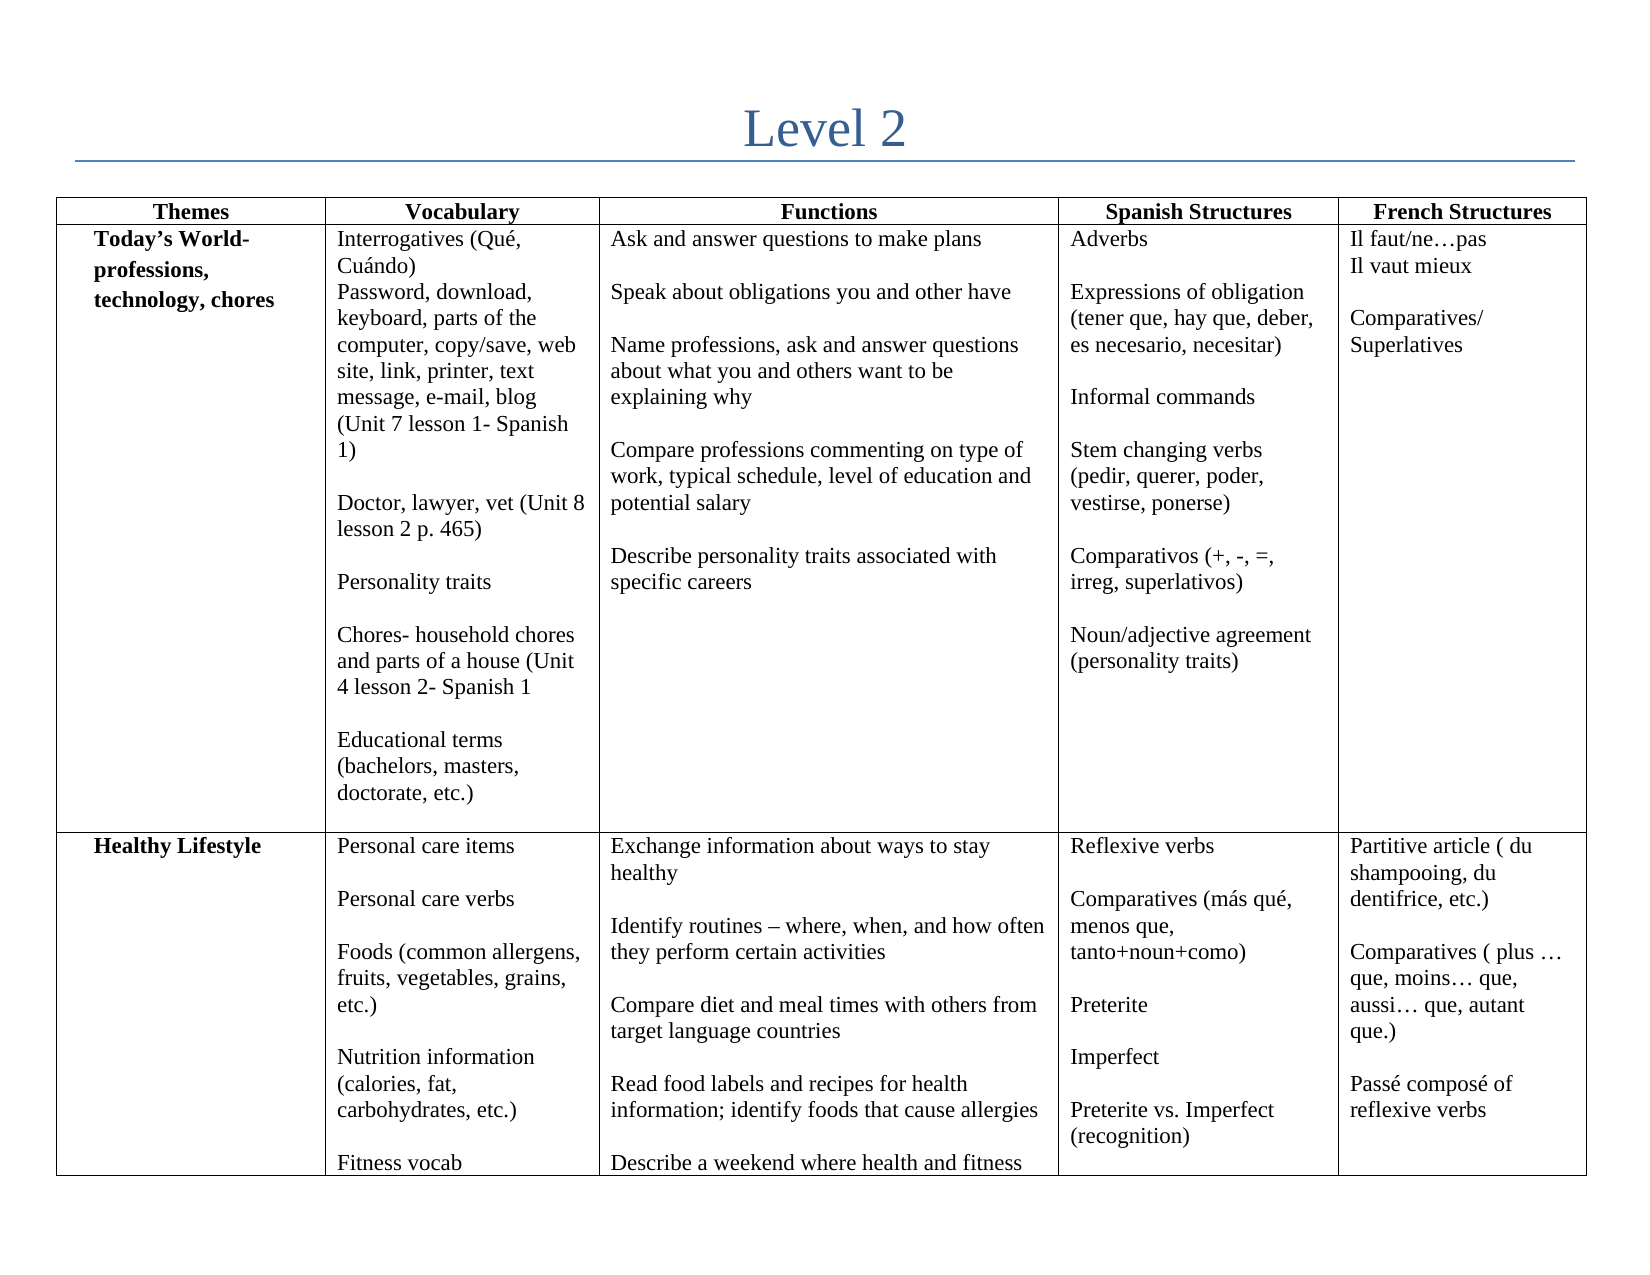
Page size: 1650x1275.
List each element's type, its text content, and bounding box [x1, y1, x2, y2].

table_cell Healthy Lifestyle [57, 833, 325, 1175]
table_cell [326, 833, 599, 1175]
table_cell Ask and answer questions to make plans Speak about obligations you and other have Name professions, ask and answer questions about what you and others want to be explaining why Compare professions commenting on type of work, typical schedule, level of education and potential salary Describe personality traits associated with specific careers [600, 225, 1058, 832]
table_header Functions [600, 198, 1058, 224]
table_header Themes [57, 198, 325, 224]
subtitle Level 2 [75, 96, 1575, 160]
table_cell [600, 833, 1058, 1175]
table_cell Interrogatives (Qué, Cuándo) Password, download, keyboard, parts of the computer, copy/save, web site, link, printer, text message, e-mail, blog (Unit 7 lesson 1- Spanish 1) Doctor, lawyer, vet (Unit 8 lesson 2 p. 465) Personality traits Chores- household chores and parts of a house (Unit 4 lesson 2- Spanish 1 Educational terms (bachelors, masters, doctorate, etc.) [326, 225, 599, 832]
table_cell Today’s World- professions, technology, chores [57, 225, 325, 832]
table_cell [1339, 833, 1586, 1175]
table_cell Il faut/ne…pas Il vaut mieux Comparatives/ Superlatives [1339, 225, 1586, 832]
table_header Spanish Structures [1059, 198, 1338, 224]
table_cell Adverbs Expressions of obligation (tener que, hay que, deber, es necesario, necesitar) Informal commands Stem changing verbs (pedir, querer, poder, vestirse, ponerse) Comparativos (+, -, =, irreg, superlativos) Noun/adjective agreement (personality traits) [1059, 225, 1338, 832]
table_header French Structures [1339, 198, 1586, 224]
table_header Vocabulary [326, 198, 599, 224]
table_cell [1059, 833, 1338, 1175]
